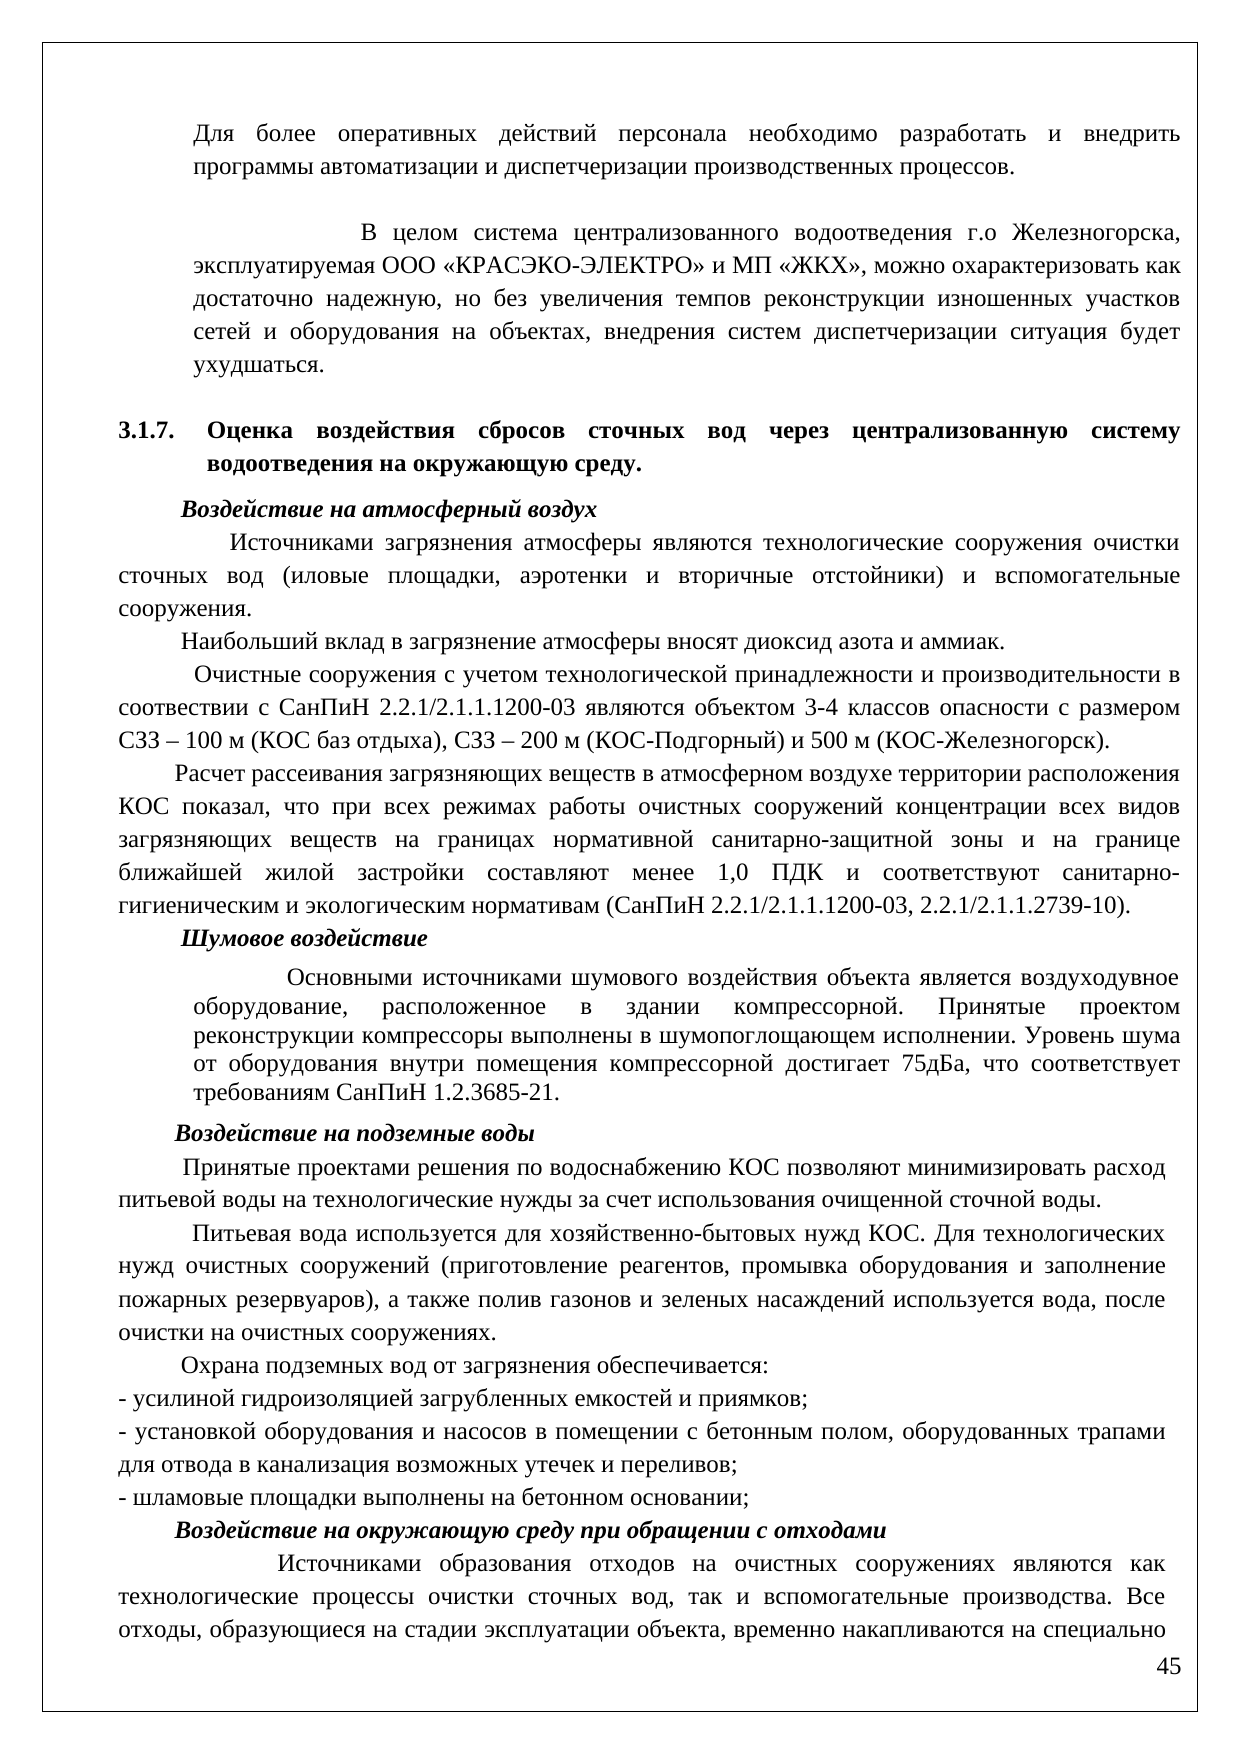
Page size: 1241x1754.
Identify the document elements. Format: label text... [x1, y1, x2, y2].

list Принятые проектами решения по водоснабжению КОС позволяют минимизировать расход питьевой воды на технологические нужды за счет использования очищенной сточной воды. [118, 1152, 1167, 1213]
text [193, 118, 1181, 180]
list - шламовые площадки выполнены на бетонном основании; [118, 1482, 1167, 1511]
list Питьевая вода используется для хозяйственно-бытовых нужд КОС. Для технологических нужд очистных сооружений (приготовление реагентов, промывка оборудования и заполнение пожарных резервуаров), а также полив газонов и зеленых насаждений используется вода, после очистки на очистных сооружениях. [118, 1218, 1167, 1345]
list Воздействие на атмосферный воздух [118, 494, 1181, 522]
text В целом система централизованного водоотведения г.о Железногорска, эксплуатируемая ООО «КРАСЭКО-ЭЛЕКТРО» и МП «ЖКХ», можно охарактеризовать как достаточно надежную, но без увеличения темпов реконструкции изношенных участков сетей и оборудования на объектах, внедрения систем диспетчеризации ситуация будет ухудшаться. [193, 217, 1181, 378]
list Очистные сооружения с учетом технологической принадлежности и производительности в соотвествии с СанПиН 2.2.1/2.1.1.1200-03 являются объектом 3-4 классов опасности с размером CЗЗ – 100 м (КОС баз отдыха), СЗЗ – 200 м (КОС-Подгорный) и 500 м (КОС-Железногорск). [118, 659, 1181, 754]
list Оценка воздействия сбросов сточных вод через централизованную систему водоотведения на окружающую среду. [118, 415, 1181, 477]
list - усилиной гидроизоляцией загрубленных емкостей и приямков; [118, 1383, 1167, 1411]
list Охрана подземных вод от загрязнения обеспечивается: [118, 1350, 1167, 1378]
list Наибольший вклад в загрязнение атмосферы вносят диоксид азота и аммиак. [118, 626, 1181, 654]
list Шумовое воздействие [118, 923, 1181, 952]
list Источниками загрязнения атмосферы являются технологические сооружения очистки сточных вод (иловые площадки, аэротенки и вторичные отстойники) и вспомогательные сооружения. [118, 527, 1181, 622]
text Основными источниками шумового воздействия объекта является воздуходувное оборудование, расположенное в здании компрессорной. Принятые проектом реконструкции компрессоры выполнены в шумопоглощающем исполнении. Уровень шума от оборудования внутри помещения компрессорной достигает 75дБа, что соответствует требованиям СанПиН 1.2.3685-21. [193, 962, 1181, 1106]
list - установкой оборудования и насосов в помещении с бетонным полом, оборудованных трапами для отвода в канализация возможных утечек и переливов; [118, 1416, 1167, 1477]
list Воздействие на подземные воды [118, 1118, 1167, 1147]
list Воздействие на окружающую среду при обращении с отходами [118, 1515, 1167, 1543]
list Расчет рассеивания загрязняющих веществ в атмосферном воздухе территории расположения КОС показал, что при всех режимах работы очистных сооружений концентрации всех видов загрязняющих веществ на границах нормативной санитарно-защитной зоны и на границе ближайшей жилой застройки составляют менее 1,0 ПДК и соответствуют санитарно-гигиеническим и экологическим нормативам (СанПиН 2.2.1/2.1.1.1200-03, 2.2.1/2.1.1.2739-10). [118, 758, 1181, 919]
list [118, 1548, 1167, 1643]
